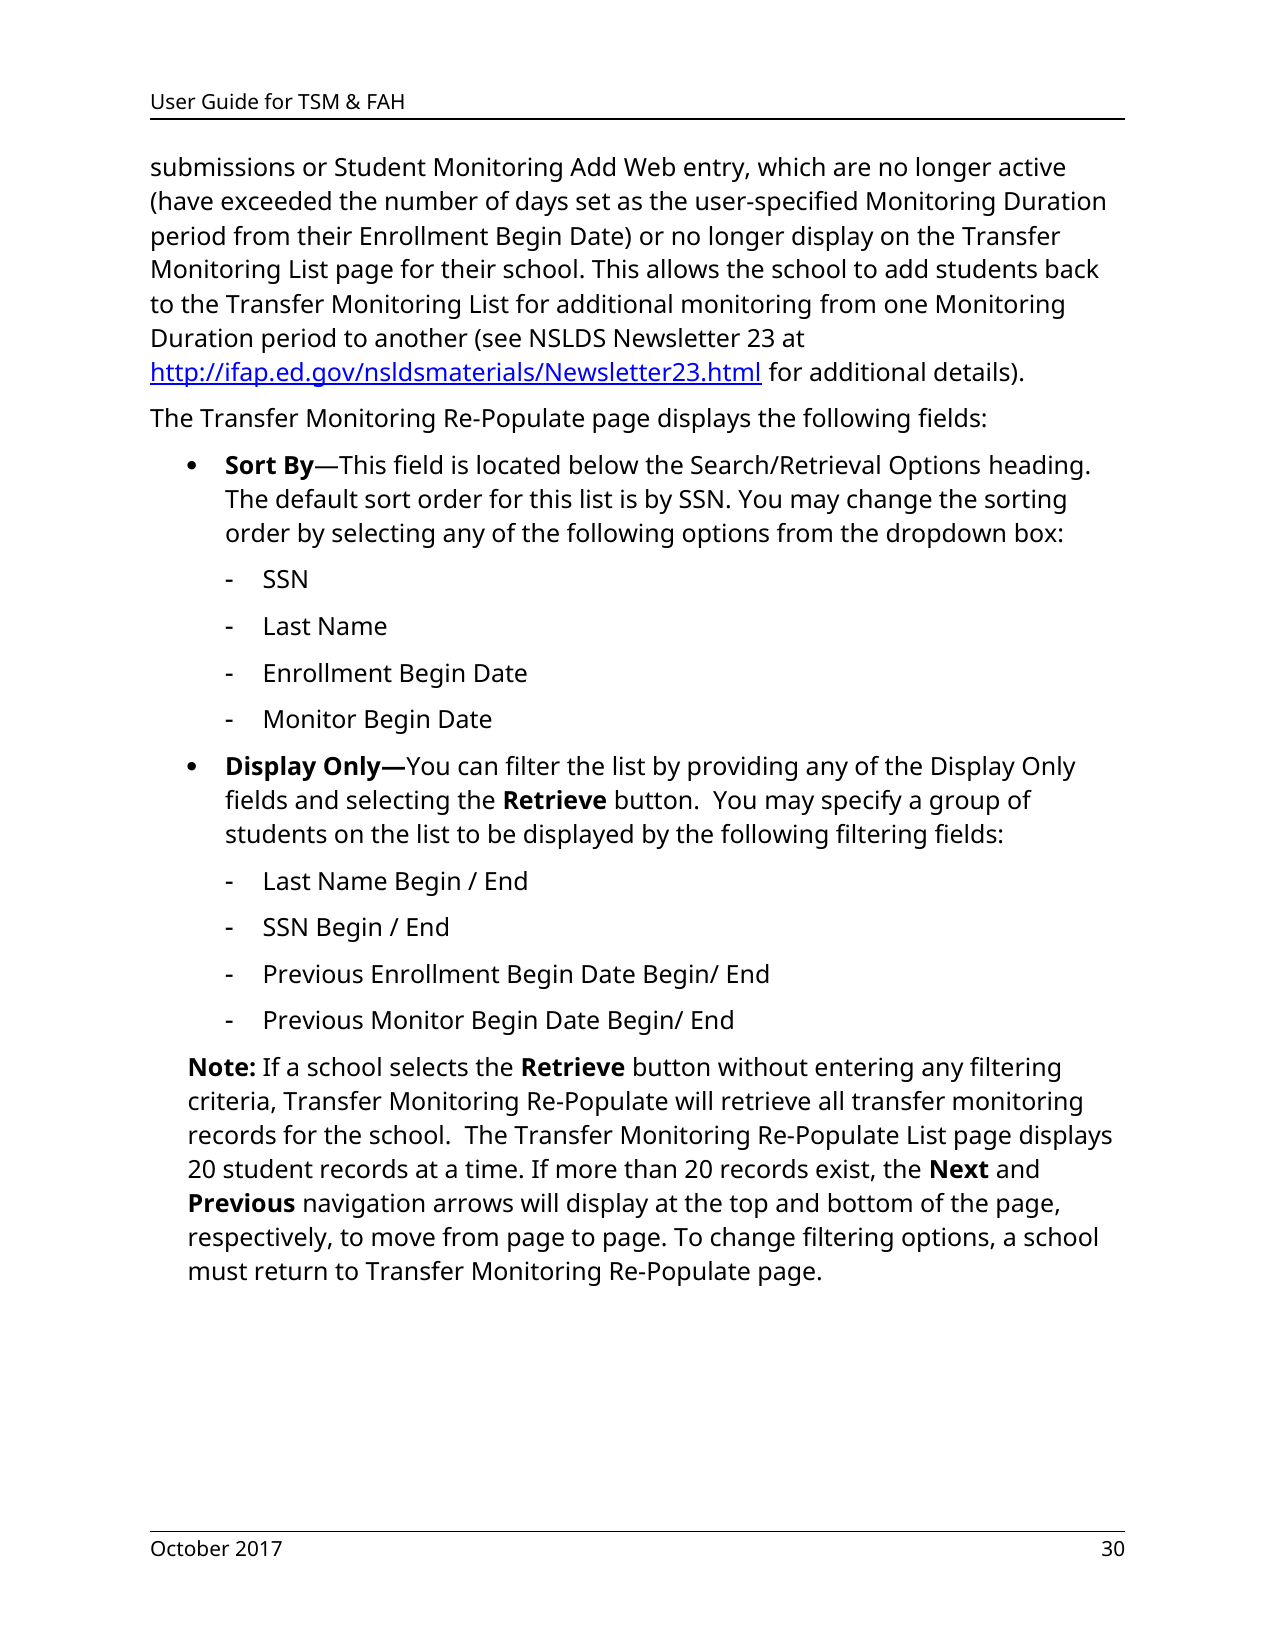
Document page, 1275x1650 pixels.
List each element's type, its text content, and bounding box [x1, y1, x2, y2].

text Note: If a school selects the Retrieve button without entering any filtering criteria, Transfer Monitoring Re-Populate will retrieve all transfer monitoring records for the school. The Transfer Monitoring Re-Populate List page displays 20 student records at a time. If more than 20 records exist, the Next and Previous navigation arrows will display at the top and bottom of the page, respectively, to move from page to page. To change filtering options, a school must return to Transfer Monitoring Re-Populate page. [187, 1049, 1125, 1288]
list Last Name Begin / End [225, 863, 1125, 897]
list Previous Enrollment Begin Date Begin/ End [225, 956, 1125, 990]
text The Transfer Monitoring Re-Populate page displays the following fields: [150, 401, 1125, 435]
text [150, 150, 1125, 388]
list Previous Monitor Begin Date Begin/ End [225, 1003, 1125, 1037]
list Last Name [225, 609, 1125, 643]
list Enrollment Begin Date [225, 655, 1125, 689]
list SSN Begin / End [225, 910, 1125, 944]
list Sort By—This field is located below the Search/Retrieval Options heading. The default sort order for this list is by SSN. You may change the sorting order by selecting any of the following options from the dropdown box: [187, 447, 1125, 550]
list SSN [225, 562, 1125, 596]
list Monitor Begin Date [225, 702, 1125, 736]
list Display Only—You can filter the list by providing any of the Display Only fields and selecting the Retrieve button. You may specify a group of students on the list to be displayed by the following filtering fields: [187, 748, 1125, 851]
